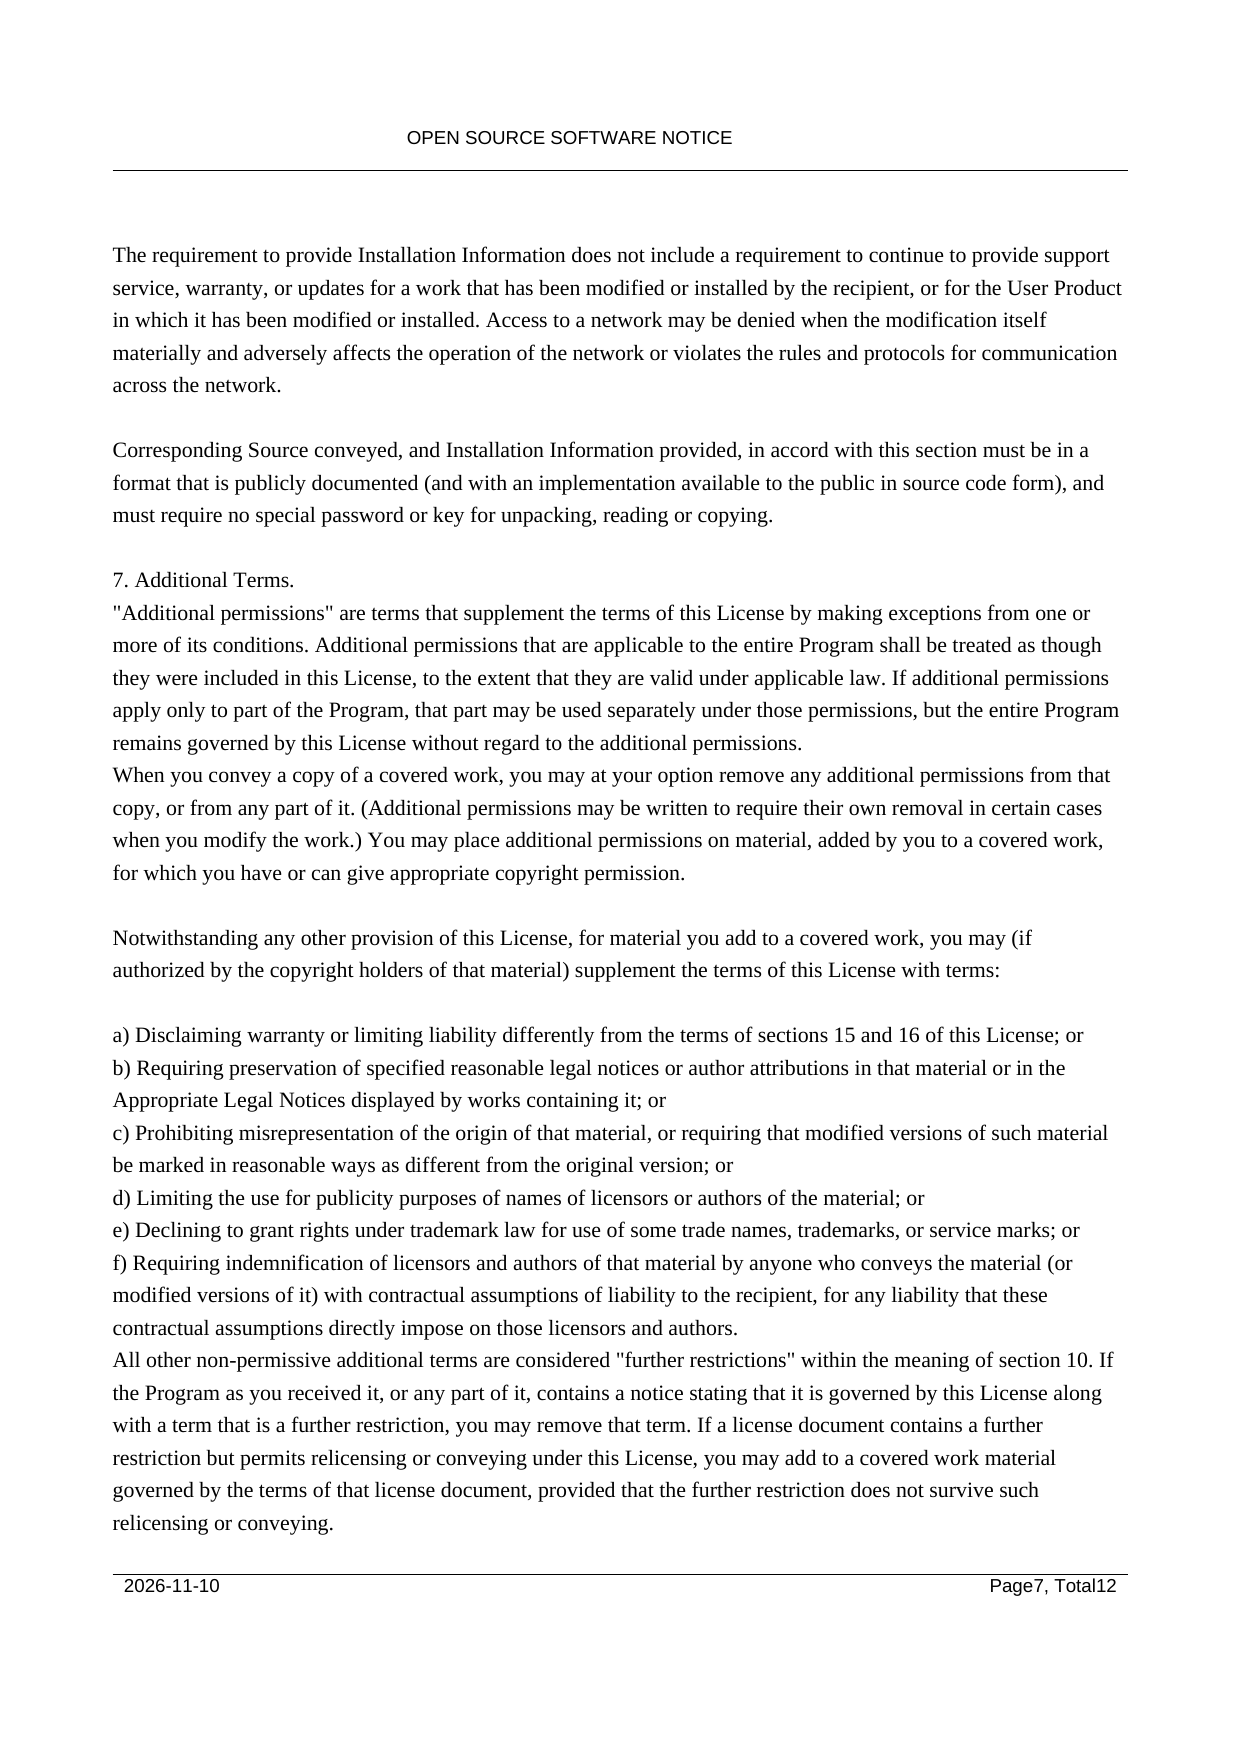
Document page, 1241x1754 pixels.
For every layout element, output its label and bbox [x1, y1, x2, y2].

text [112, 206, 1128, 1539]
